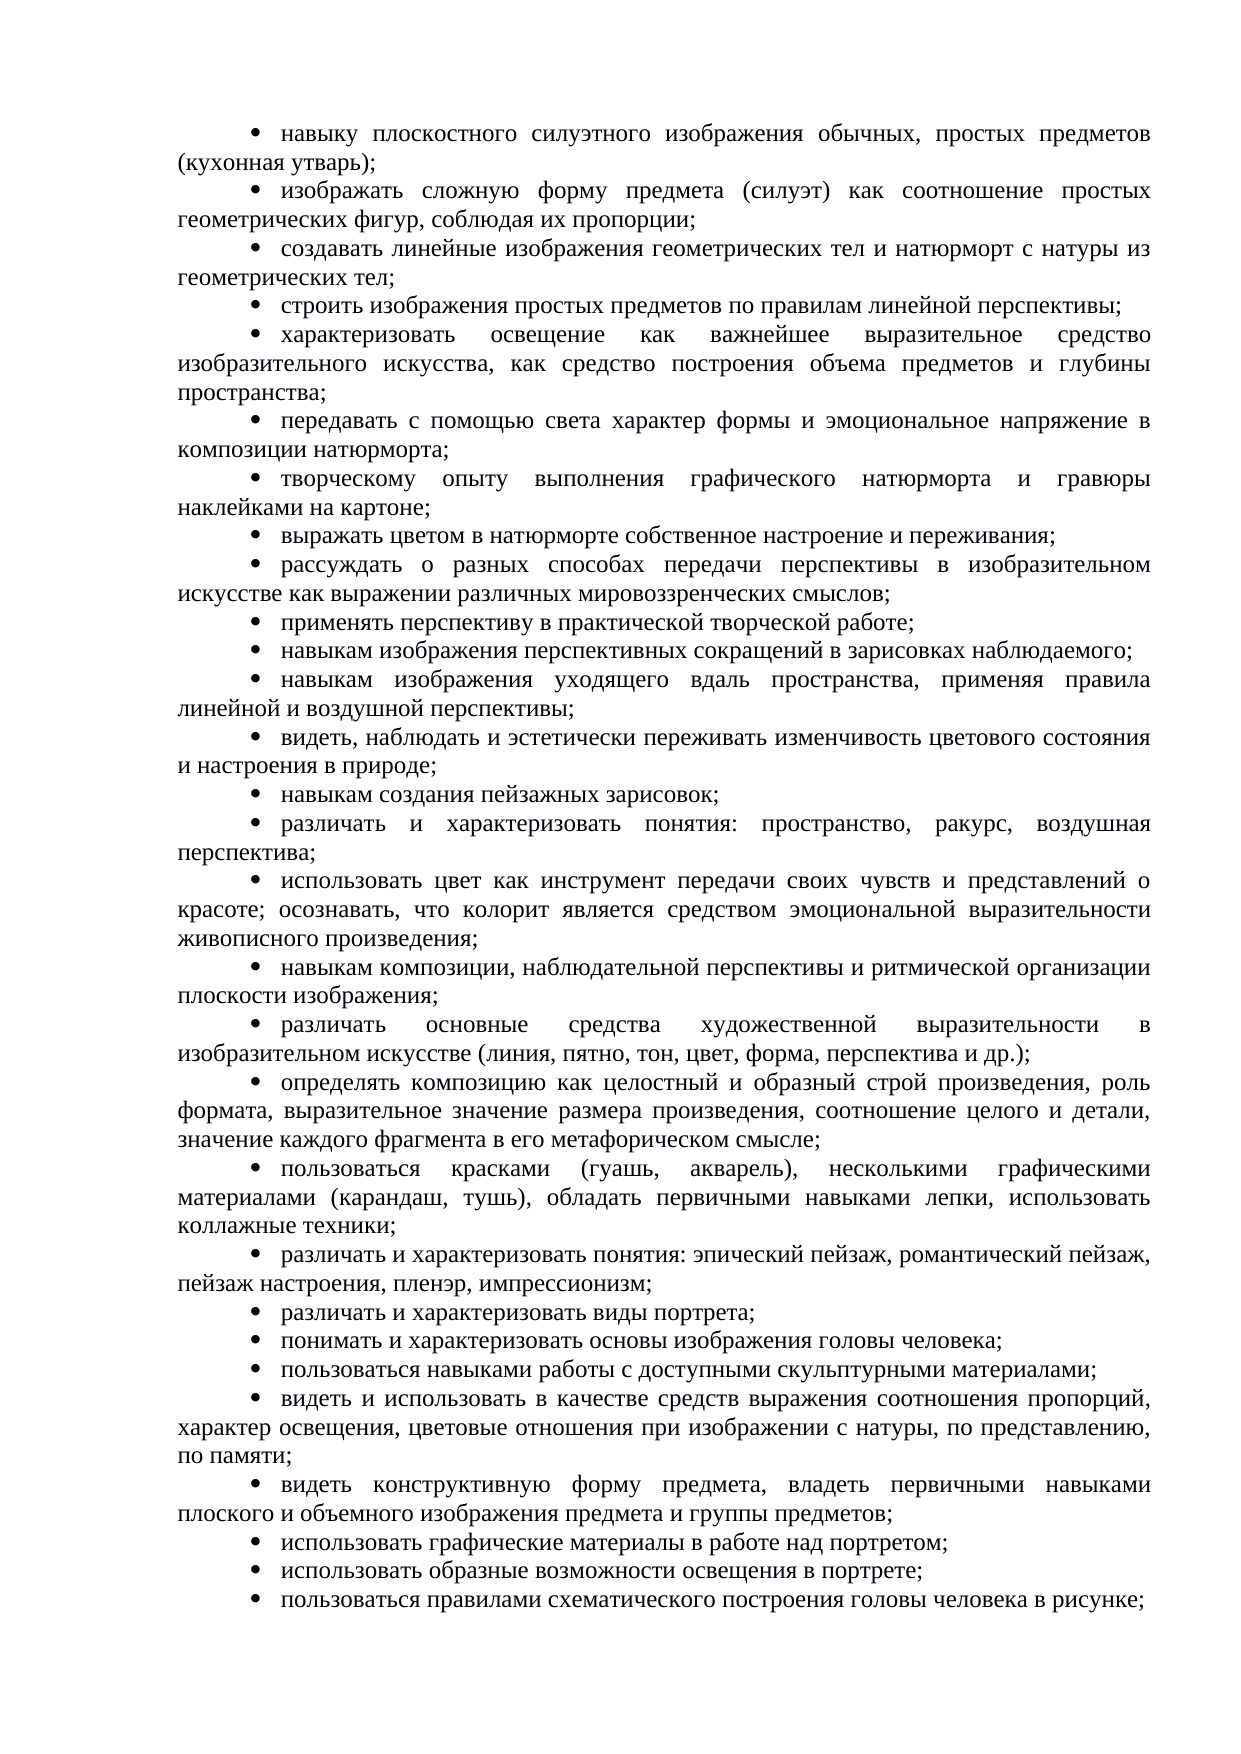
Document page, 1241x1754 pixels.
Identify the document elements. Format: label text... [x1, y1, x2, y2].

list пользоваться навыками работы с доступными скульптурными материалами; [177, 1354, 1152, 1383]
list пользоваться красками (гуашь, акварель), несколькими графическими материалами (карандаш, тушь), обладать первичными навыками лепки, использовать коллажные техники; [177, 1153, 1152, 1239]
list выражать цветом в натюрморте собственное настроение и переживания; [177, 521, 1152, 549]
list изображать сложную форму предмета (силуэт) как соотношение простых геометрических фигур, соблюдая их пропорции; [177, 176, 1152, 233]
list применять перспективу в практической творческой работе; [177, 607, 1152, 636]
list понимать и характеризовать основы изображения головы человека; [177, 1326, 1152, 1354]
list навыкам создания пейзажных зарисовок; [177, 779, 1152, 808]
list рассуждать о разных способах передачи перспективы в изобразительном искусстве как выражении различных мировоззренческих смыслов; [177, 549, 1152, 607]
list передавать с помощью света характер формы и эмоциональное напряжение в композиции натюрморта; [177, 406, 1152, 463]
list строить изображения простых предметов по правилам линейной перспективы; [177, 291, 1152, 319]
list использовать графические материалы в работе над портретом; [177, 1527, 1152, 1556]
list видеть, наблюдать и эстетически переживать изменчивость цветового состояния и настроения в природе; [177, 722, 1152, 779]
list навыку плоскостного силуэтного изображения обычных, простых предметов (кухонная утварь); [177, 118, 1152, 176]
list различать и характеризовать понятия: эпический пейзаж, романтический пейзаж, пейзаж настроения, пленэр, импрессионизм; [177, 1239, 1152, 1297]
list использовать образные возможности освещения в портрете; [177, 1556, 1152, 1584]
list пользоваться правилами схематического построения головы человека в рисунке; [177, 1584, 1152, 1613]
list характеризовать освещение как важнейшее выразительное средство изобразительного искусства, как средство построения объема предметов и глубины пространства; [177, 319, 1152, 406]
list различать и характеризовать понятия: пространство, ракурс, воздушная перспектива; [177, 808, 1152, 866]
list видеть и использовать в качестве средств выражения соотношения пропорций, характер освещения, цветовые отношения при изображении с натуры, по представлению, по памяти; [177, 1383, 1152, 1469]
list навыкам композиции, наблюдательной перспективы и ритмической организации плоскости изображения; [177, 952, 1152, 1009]
list навыкам изображения уходящего вдаль пространства, применяя правила линейной и воздушной перспективы; [177, 664, 1152, 722]
list различать основные средства художественной выразительности в изобразительном искусстве (линия, пятно, тон, цвет, форма, перспектива и др.); [177, 1009, 1152, 1067]
list творческому опыту выполнения графического натюрморта и гравюры наклейками на картоне; [177, 463, 1152, 521]
list видеть конструктивную форму предмета, владеть первичными навыками плоского и объемного изображения предмета и группы предметов; [177, 1469, 1152, 1527]
list определять композицию как целостный и образный строй произведения, роль формата, выразительное значение размера произведения, соотношение целого и детали, значение каждого фрагмента в его метафорическом смысле; [177, 1067, 1152, 1153]
list навыкам изображения перспективных сокращений в зарисовках наблюдаемого; [177, 636, 1152, 664]
list использовать цвет как инструмент передачи своих чувств и представлений о красоте; осознавать, что колорит является средством эмоциональной выразительности живописного произведения; [177, 866, 1152, 952]
list создавать линейные изображения геометрических тел и натюрморт с натуры из геометрических тел; [177, 233, 1152, 291]
list различать и характеризовать виды портрета; [177, 1297, 1152, 1326]
